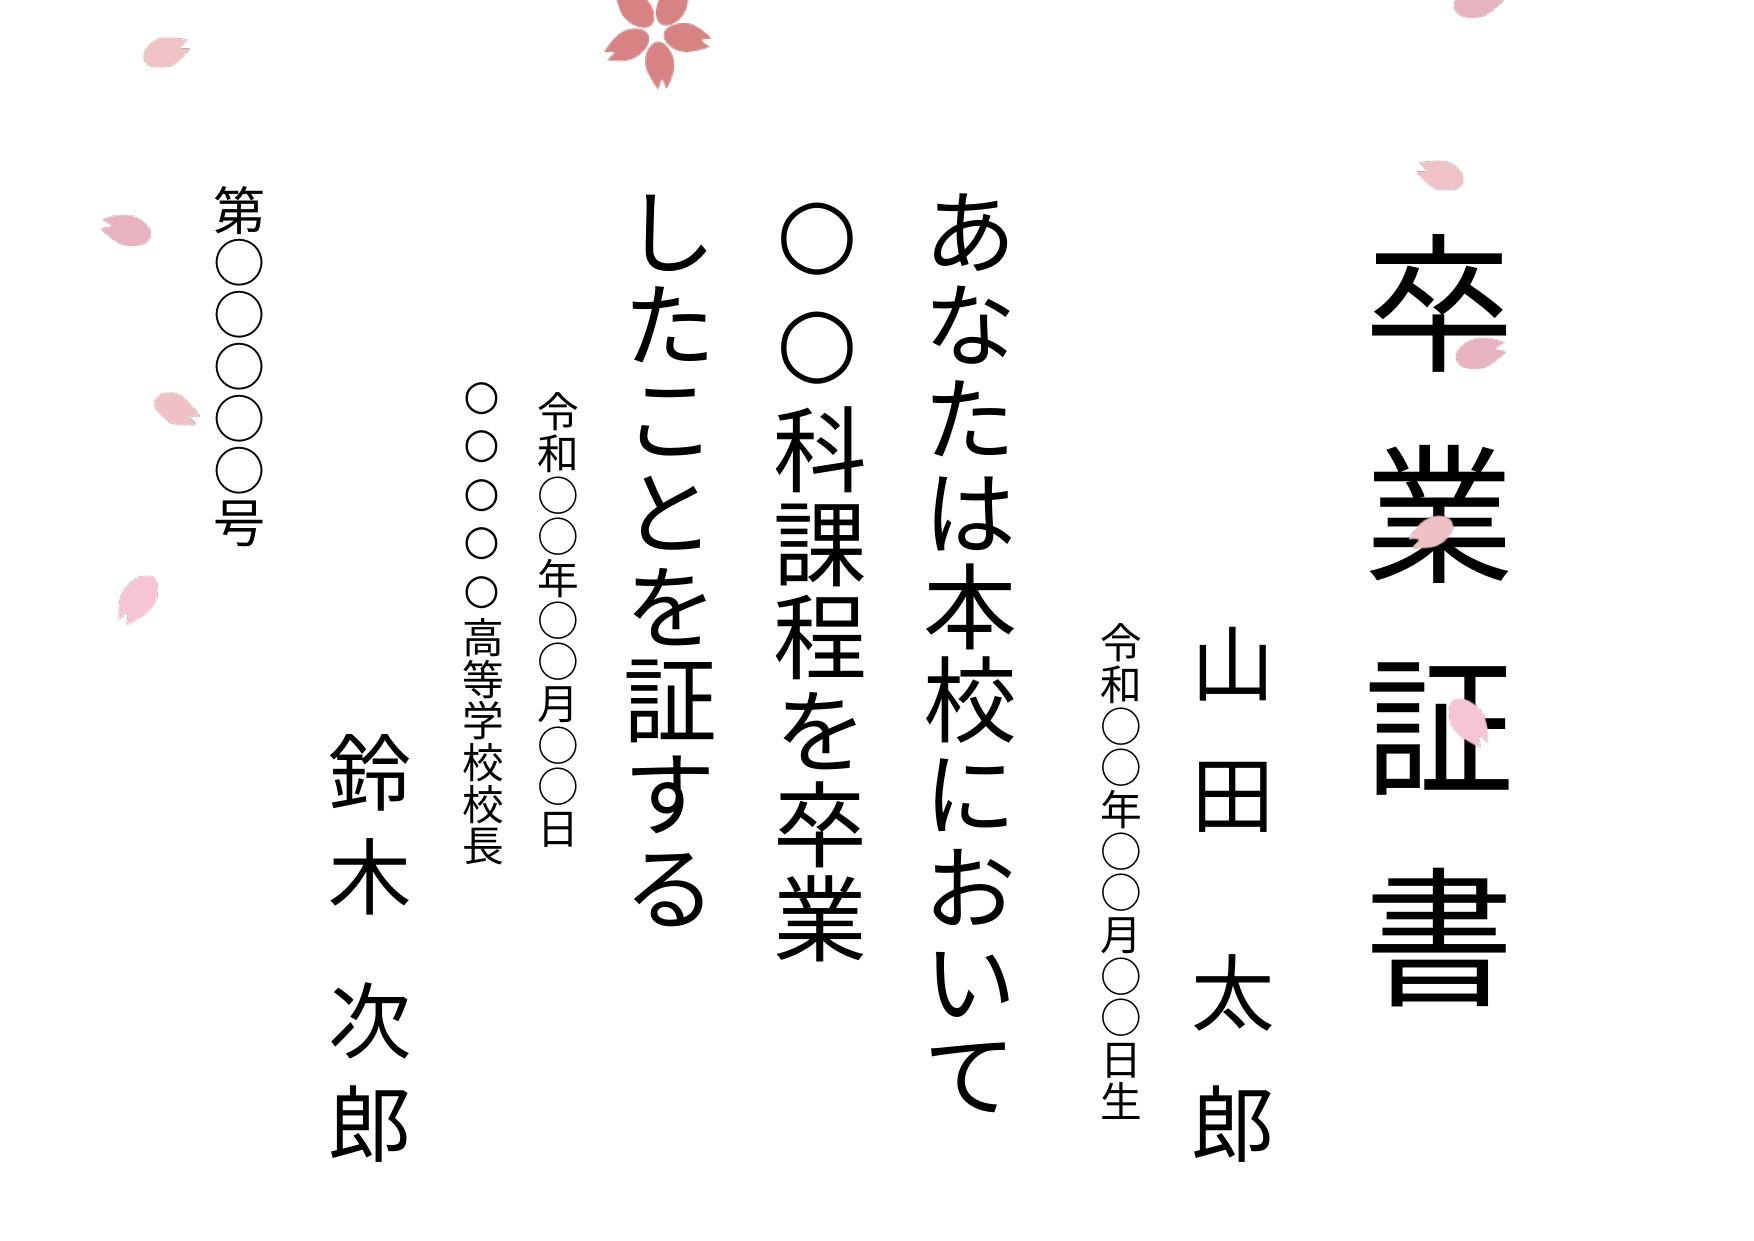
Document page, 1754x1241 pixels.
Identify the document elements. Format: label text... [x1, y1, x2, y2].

picture [599, 0, 718, 89]
picture [1437, 690, 1497, 760]
text あなたは本校において [896, 184, 1046, 1165]
text 令和○○年○○月○○日生 [1083, 622, 1158, 1165]
picture [137, 25, 197, 79]
picture [110, 567, 170, 637]
picture [1444, 0, 1504, 26]
text ○○○○○高等学校校長 [446, 75, 521, 1165]
text 令和○○年○○月○○日 [521, 75, 596, 1165]
picture [139, 372, 216, 449]
text 第○○○○○号 [183, 184, 296, 1165]
picture [1393, 495, 1469, 572]
text ○○科課程を卒業 [746, 184, 896, 1165]
text 鈴木 次郎 [296, 731, 446, 1165]
text したことを証する [596, 184, 746, 1165]
text 山田 太郎 [1158, 622, 1308, 1165]
picture [101, 207, 161, 254]
picture [1446, 330, 1506, 377]
picture [1410, 148, 1470, 202]
text 卒業証書 [1327, 228, 1552, 1012]
